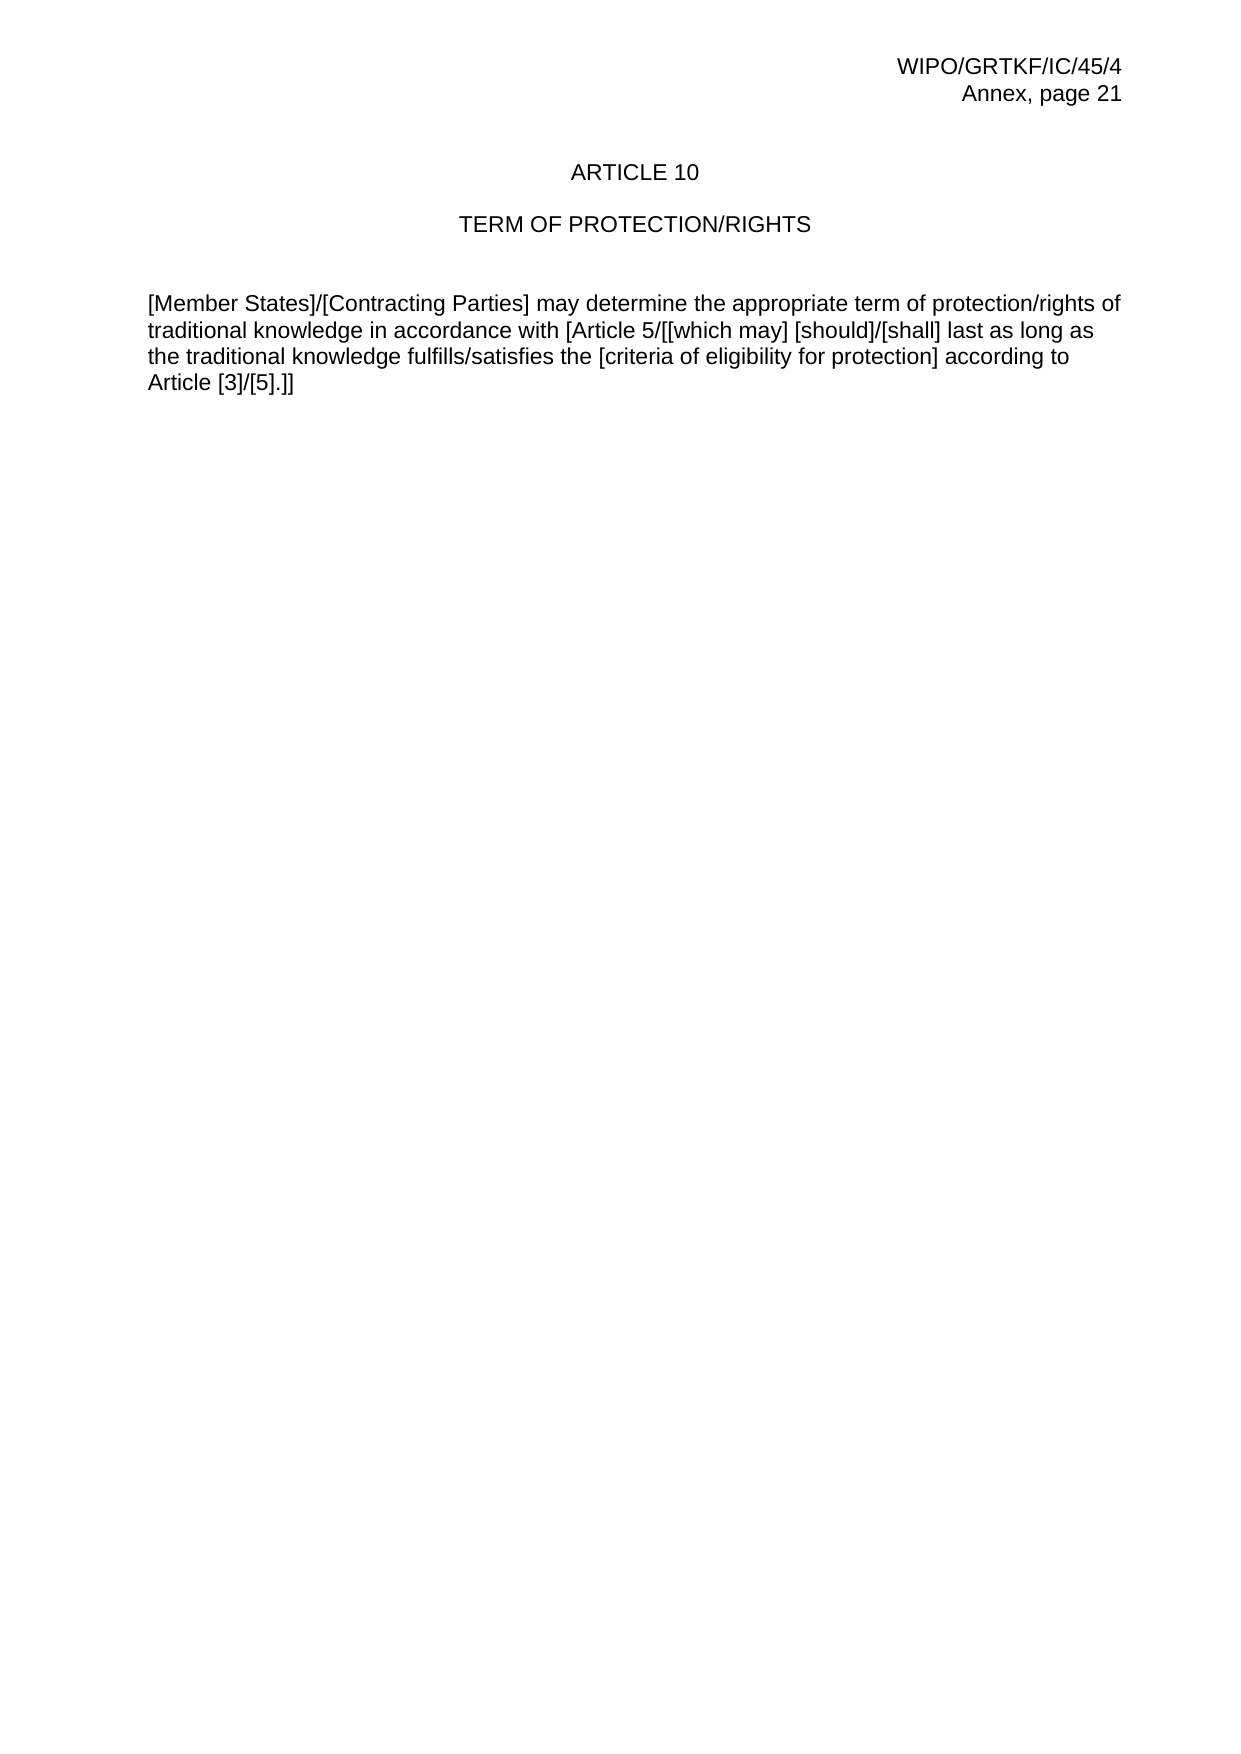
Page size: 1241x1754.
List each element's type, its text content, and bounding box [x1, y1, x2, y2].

text ARTICLE 10 [148, 158, 1122, 185]
text [Member States]/[Contracting Parties] may determine the appropriate term of protection/rights of traditional knowledge in accordance with [Article 5/[[which may] [should]/[shall] last as long as the traditional knowledge fulfills/satisfies the [criteria of eligibility for protection] according to Article [3]/[5].]] [148, 290, 1122, 396]
text TERM OF PROTECTION/RIGHTS [148, 211, 1122, 238]
